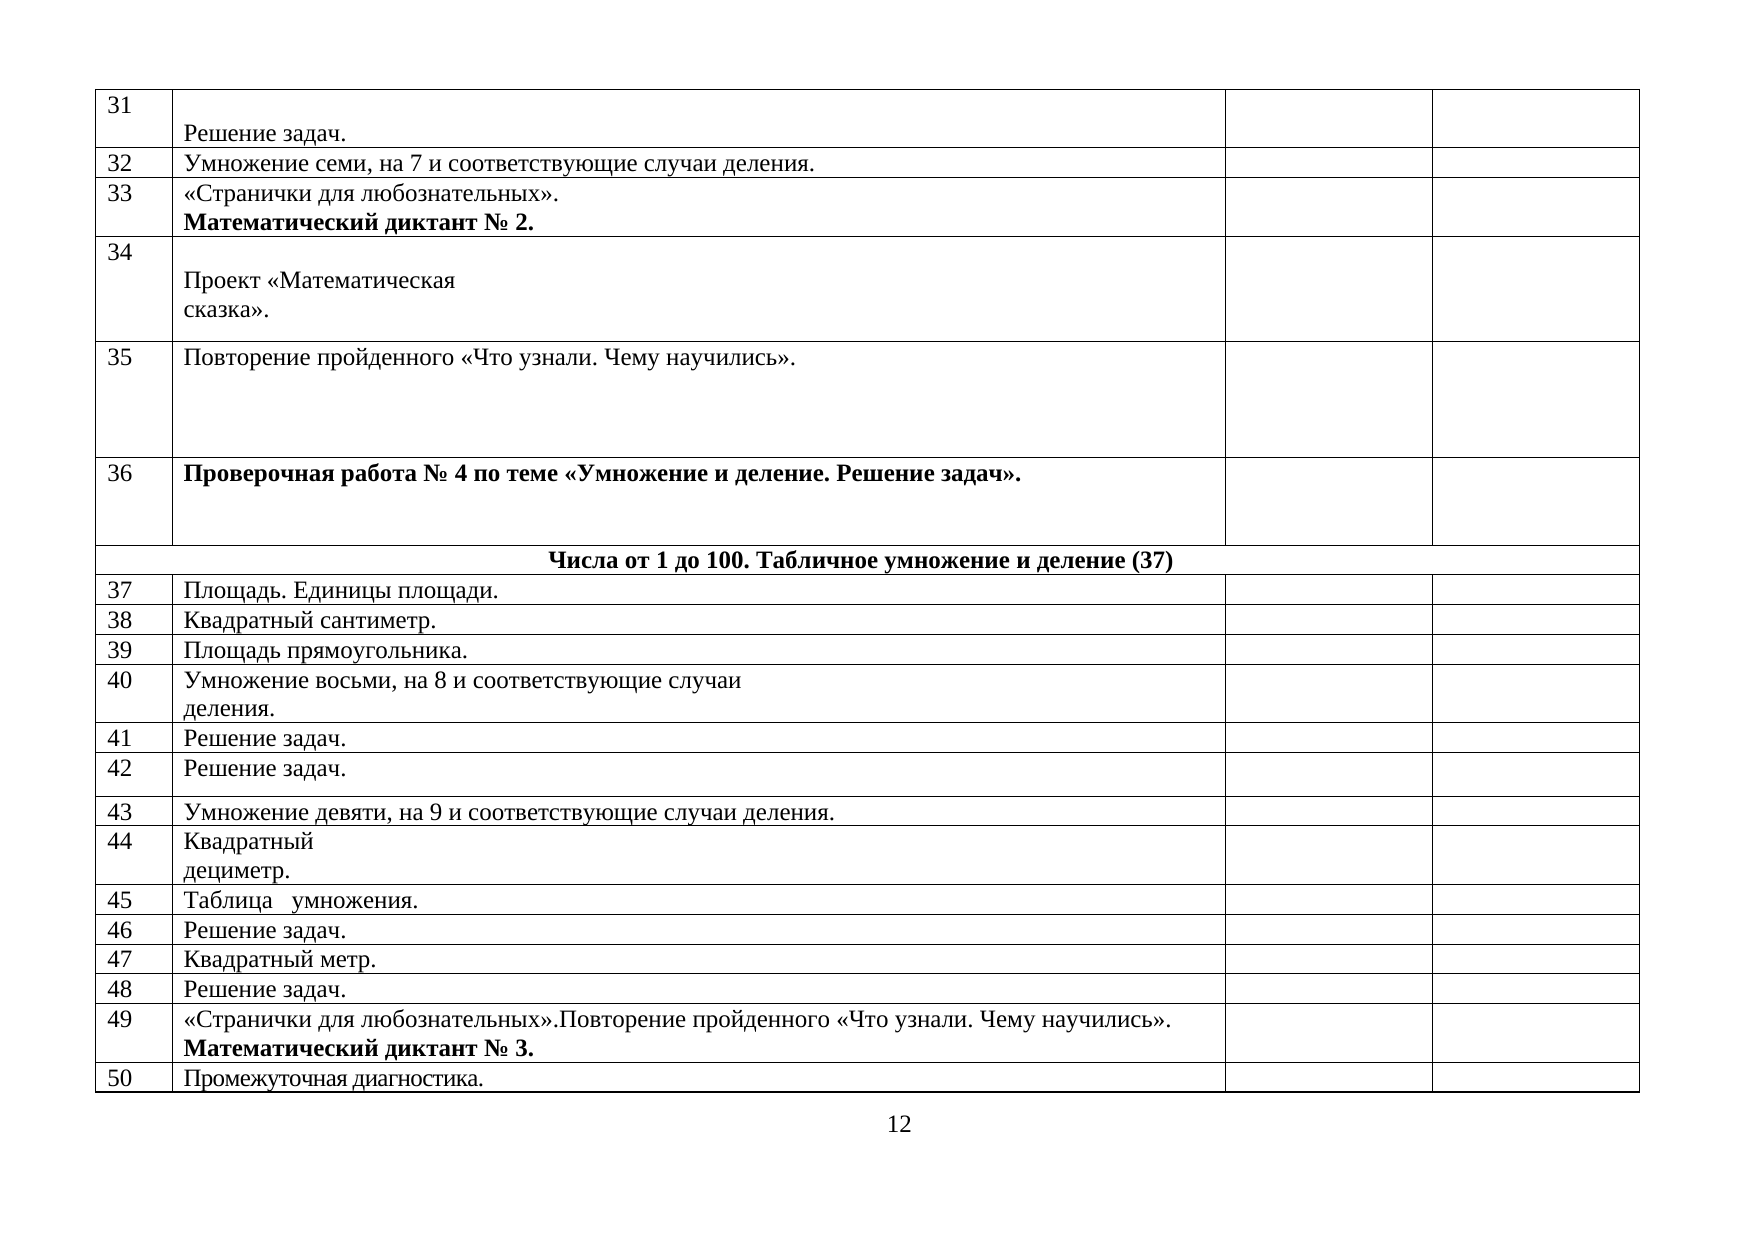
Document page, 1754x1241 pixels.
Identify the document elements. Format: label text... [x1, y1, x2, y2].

table_cell Решение задач. [173, 90, 1225, 147]
table_cell 34 [96, 237, 172, 341]
table_cell Проект «Математическая сказка». [173, 237, 1225, 341]
table_cell 33 [96, 178, 172, 236]
table_cell 46 [96, 915, 172, 943]
table_cell [1226, 458, 1432, 544]
table_cell 32 [96, 148, 172, 177]
table_cell 38 [96, 605, 172, 634]
table_cell [1226, 635, 1432, 664]
table_cell Квадратный сантиметр. [173, 605, 1225, 634]
table_cell [1433, 945, 1639, 973]
table_cell 37 [96, 575, 172, 604]
table_cell [1433, 178, 1639, 236]
table_cell [1226, 237, 1432, 341]
table_cell [1433, 1004, 1639, 1062]
table_cell [1226, 723, 1432, 752]
table_cell [1226, 148, 1432, 177]
table_cell [1226, 753, 1432, 796]
table_cell Квадратный дециметр. [173, 826, 1225, 884]
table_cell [173, 1063, 1225, 1091]
table_cell [1226, 915, 1432, 943]
table_cell 35 [96, 342, 172, 457]
table_cell «Странички для любознательных».Повторение пройденного «Что узнали. Чему научились». Математический диктант № 3. [173, 1004, 1225, 1062]
table_cell [1433, 974, 1639, 1003]
table_cell [1433, 1063, 1639, 1091]
table_cell Умножение восьми, на 8 и соответствующие случаи деления. [173, 665, 1225, 722]
table_cell [1433, 797, 1639, 825]
table_cell [1226, 90, 1432, 147]
table_cell [1433, 148, 1639, 177]
table_cell 36 [96, 458, 172, 544]
table_cell [1226, 605, 1432, 634]
table_cell 45 [96, 885, 172, 914]
table_cell [1226, 1063, 1432, 1091]
table_cell [1433, 458, 1639, 544]
table_cell 39 [96, 635, 172, 664]
table_cell [1226, 885, 1432, 914]
table_cell Площадь. Единицы площади. [173, 575, 1225, 604]
table_cell [1433, 885, 1639, 914]
table_cell [1226, 797, 1432, 825]
table_cell 31 [96, 90, 172, 147]
table_cell Решение задач. [173, 723, 1225, 752]
table_cell Решение задач. [173, 753, 1225, 796]
table_cell [1433, 826, 1639, 884]
table_cell Проверочная работа № 4 по теме «Умножение и деление. Решение задач». [173, 458, 1225, 544]
table_cell «Странички для любознательных». Математический диктант № 2. [173, 178, 1225, 236]
table_cell [1226, 178, 1432, 236]
table_cell [1433, 575, 1639, 604]
table_cell [1433, 665, 1639, 722]
table_cell 50 [96, 1063, 172, 1091]
table_cell [1433, 635, 1639, 664]
table_cell [1433, 90, 1639, 147]
table_cell [1433, 753, 1639, 796]
table_cell [1226, 342, 1432, 457]
table_cell 44 [96, 826, 172, 884]
table_cell [1226, 1004, 1432, 1062]
table_cell [1226, 945, 1432, 973]
table_cell Квадратный метр. [173, 945, 1225, 973]
table_cell [1433, 342, 1639, 457]
table_cell [1433, 915, 1639, 943]
table_cell Решение задач. [173, 974, 1225, 1003]
table_cell Числа от 1 до 100. Табличное умножение и деление (37) [96, 546, 1639, 574]
table_cell 48 [96, 974, 172, 1003]
table_cell [1433, 605, 1639, 634]
table_cell Площадь прямоугольника. [173, 635, 1225, 664]
table_cell [1433, 723, 1639, 752]
table_cell [1433, 237, 1639, 341]
table_cell [1226, 826, 1432, 884]
table_cell [1226, 665, 1432, 722]
table_cell 41 [96, 723, 172, 752]
table_cell Умножение девяти, на 9 и соответствующие случаи деления. [173, 797, 1225, 825]
table_cell [1226, 575, 1432, 604]
table_cell 40 [96, 665, 172, 722]
table_cell 49 [96, 1004, 172, 1062]
table_cell 47 [96, 945, 172, 973]
table_cell Решение задач. [173, 915, 1225, 943]
table_cell Повторение пройденного «Что узнали. Чему научились». [173, 342, 1225, 457]
table_cell 43 [96, 797, 172, 825]
table_cell Умножение семи, на 7 и соответствующие случаи деления. [173, 148, 1225, 177]
table_cell Таблица умножения. [173, 885, 1225, 914]
table_cell [1226, 974, 1432, 1003]
table_cell 42 [96, 753, 172, 796]
